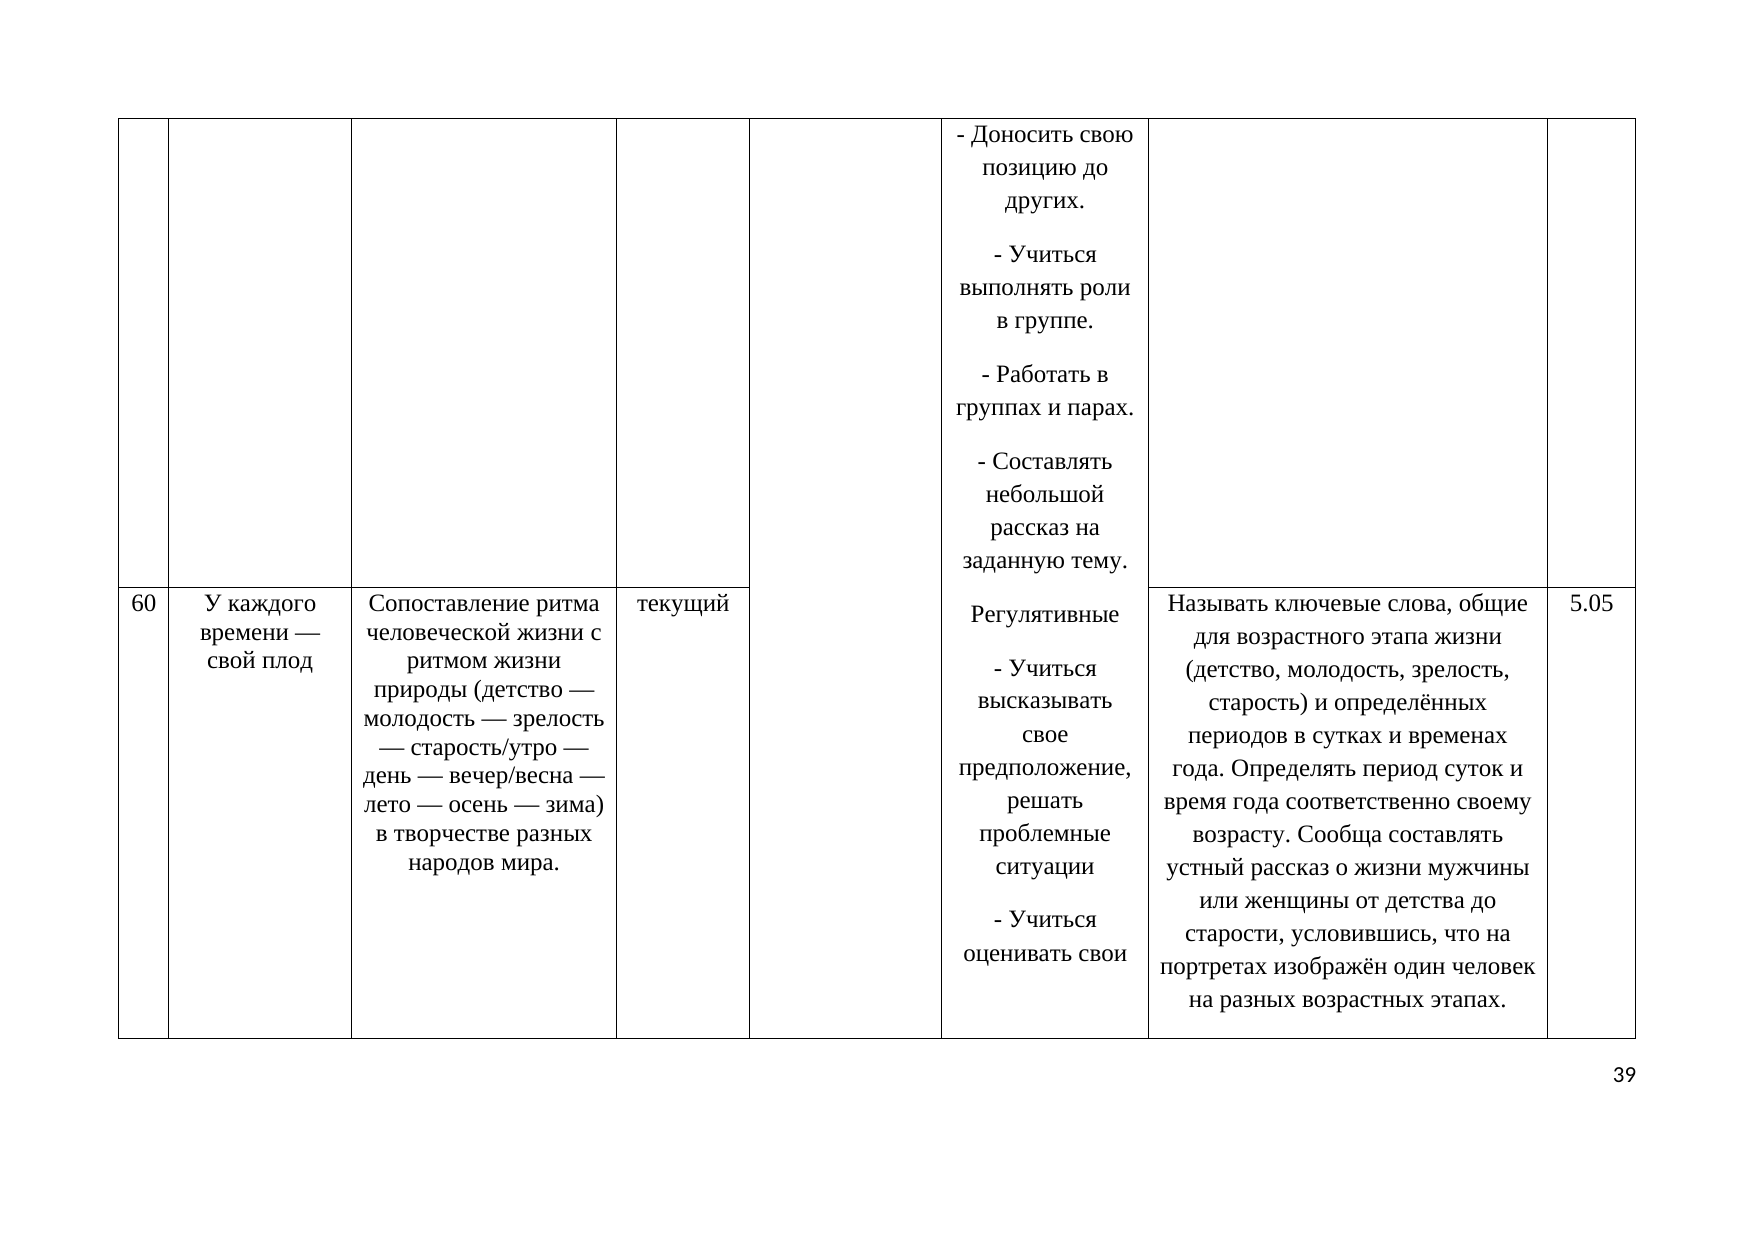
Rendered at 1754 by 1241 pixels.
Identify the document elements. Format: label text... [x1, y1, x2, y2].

table_cell [352, 119, 616, 587]
table_cell Называть ключевые слова, общие для возрастного этапа жизни (детство, молодость, зрелость, старость) и определённых периодов в сутках и временах года. Определять период суток и время года соответственно своему возрасту. Сообща составлять устный рассказ о жизни мужчины или женщины от детства до старости, условившись, что на портретах изображён один человек на разных возрастных этапах. [1149, 588, 1547, 1038]
table_cell текущий [617, 588, 749, 1038]
table_cell Сопоставление ритма человеческой жизни с ритмом жизни природы (детство — молодость — зрелость — старость/утро — день — вечер/весна — лето — осень — зима) в творчестве разных народов мира. [352, 588, 616, 1038]
table_cell [169, 119, 351, 587]
table_cell [1149, 119, 1547, 587]
table_cell [119, 119, 168, 587]
table_cell [617, 119, 749, 587]
table_cell [1548, 119, 1635, 587]
table_cell У каждого времени — свой плод [169, 588, 351, 1038]
table_cell 5.05 [1548, 588, 1635, 1038]
table_cell 60 [119, 588, 168, 1038]
